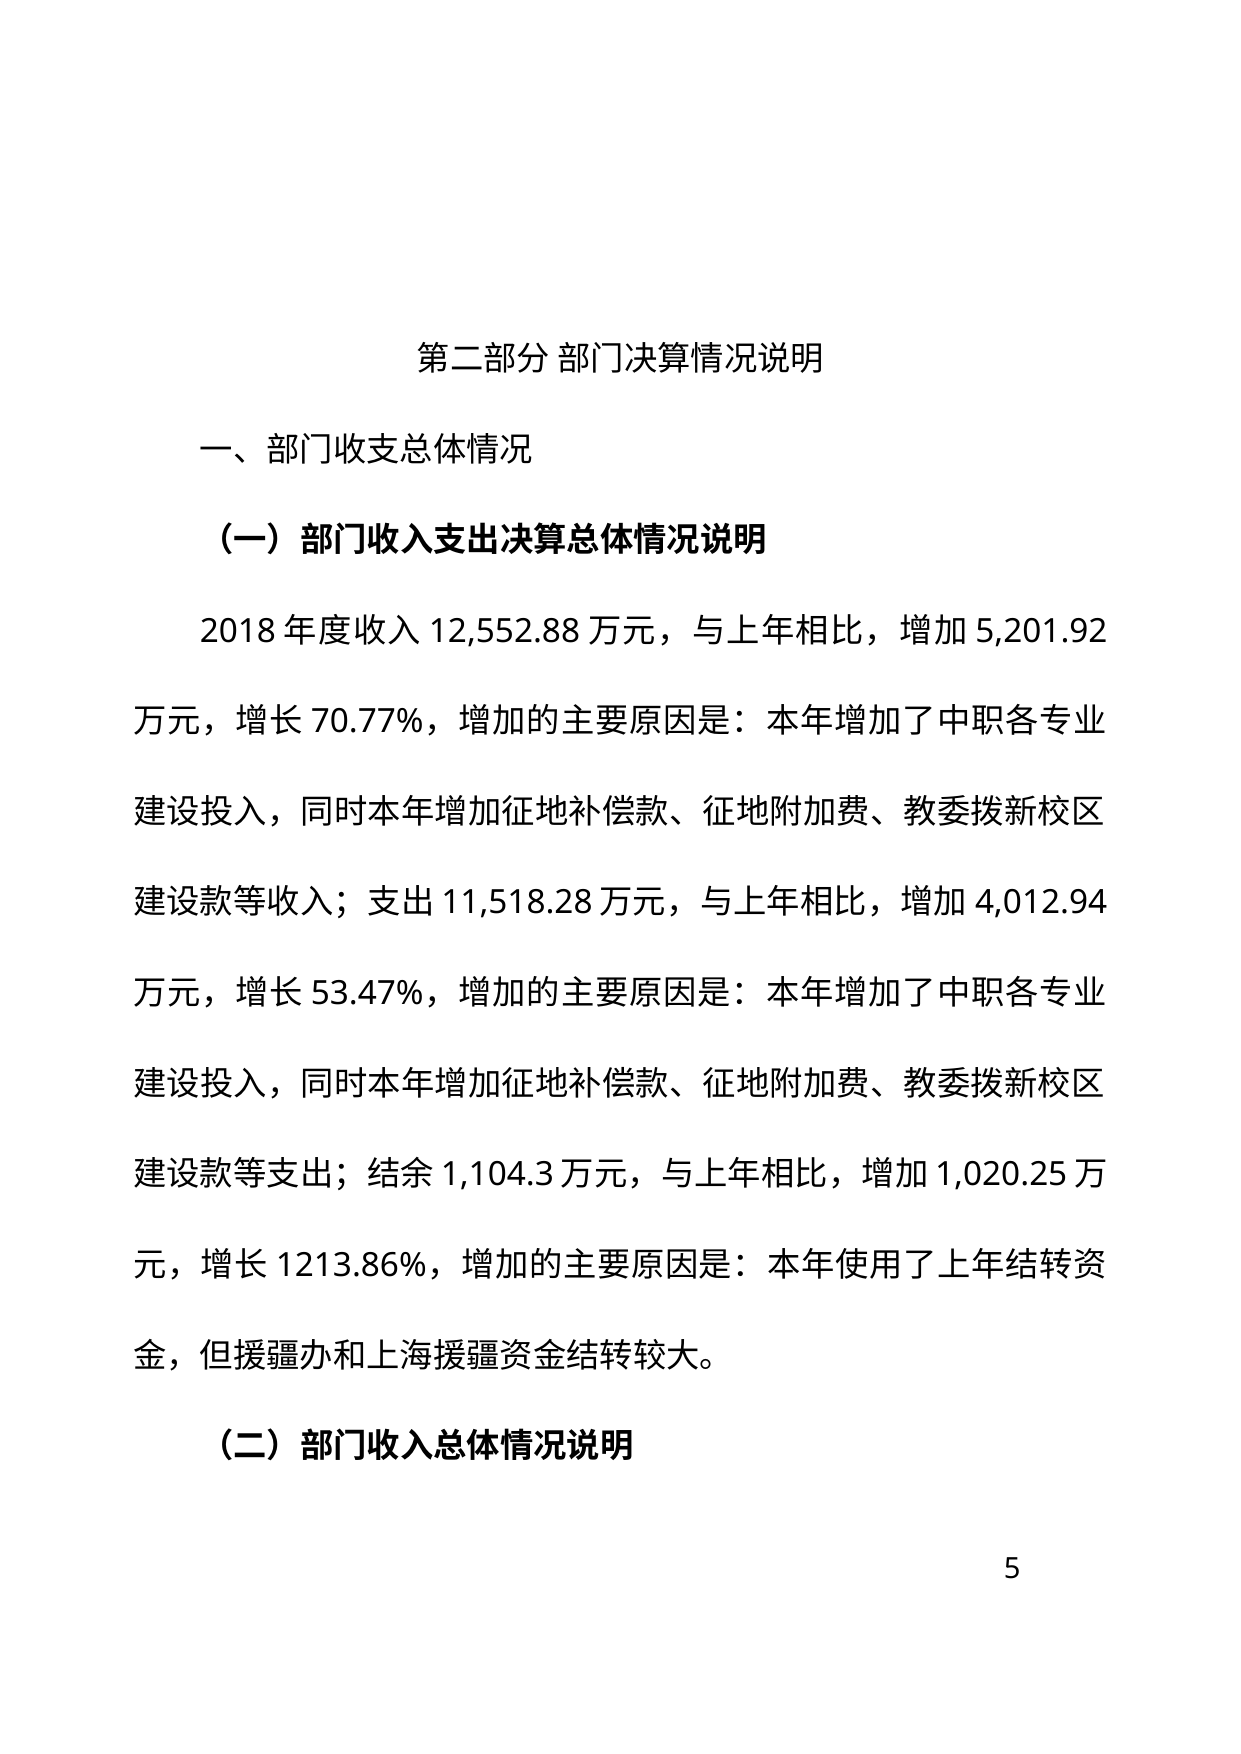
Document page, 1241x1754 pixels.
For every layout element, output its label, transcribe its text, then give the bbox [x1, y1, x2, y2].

text （二）部门收入总体情况说明 [133, 1398, 1107, 1489]
text 2018年度收入12,552.88万元，与上年相比，增加5,201.92万元，增长70.77%，增加的主要原因是：本年增加了中职各专业建设投入，同时本年增加征地补偿款、征地附加费、教委拨新校区建设款等收入；支出11,518.28万元，与上年相比，增加4,012.94万元，增长53.47%，增加的主要原因是：本年增加了中职各专业建设投入，同时本年增加征地补偿款、征地附加费、教委拨新校区建设款等支出；结余1,104.3万元，与上年相比，增加1,020.25万元，增长1213.86%，增加的主要原因是：本年使用了上年结转资金，但援疆办和上海援疆资金结转较大。 [133, 582, 1107, 1398]
text （一）部门收入支出决算总体情况说明 [133, 492, 1107, 582]
text 第二部分 部门决算情况说明 [133, 311, 1107, 401]
text 一、部门收支总体情况 [133, 401, 1107, 492]
